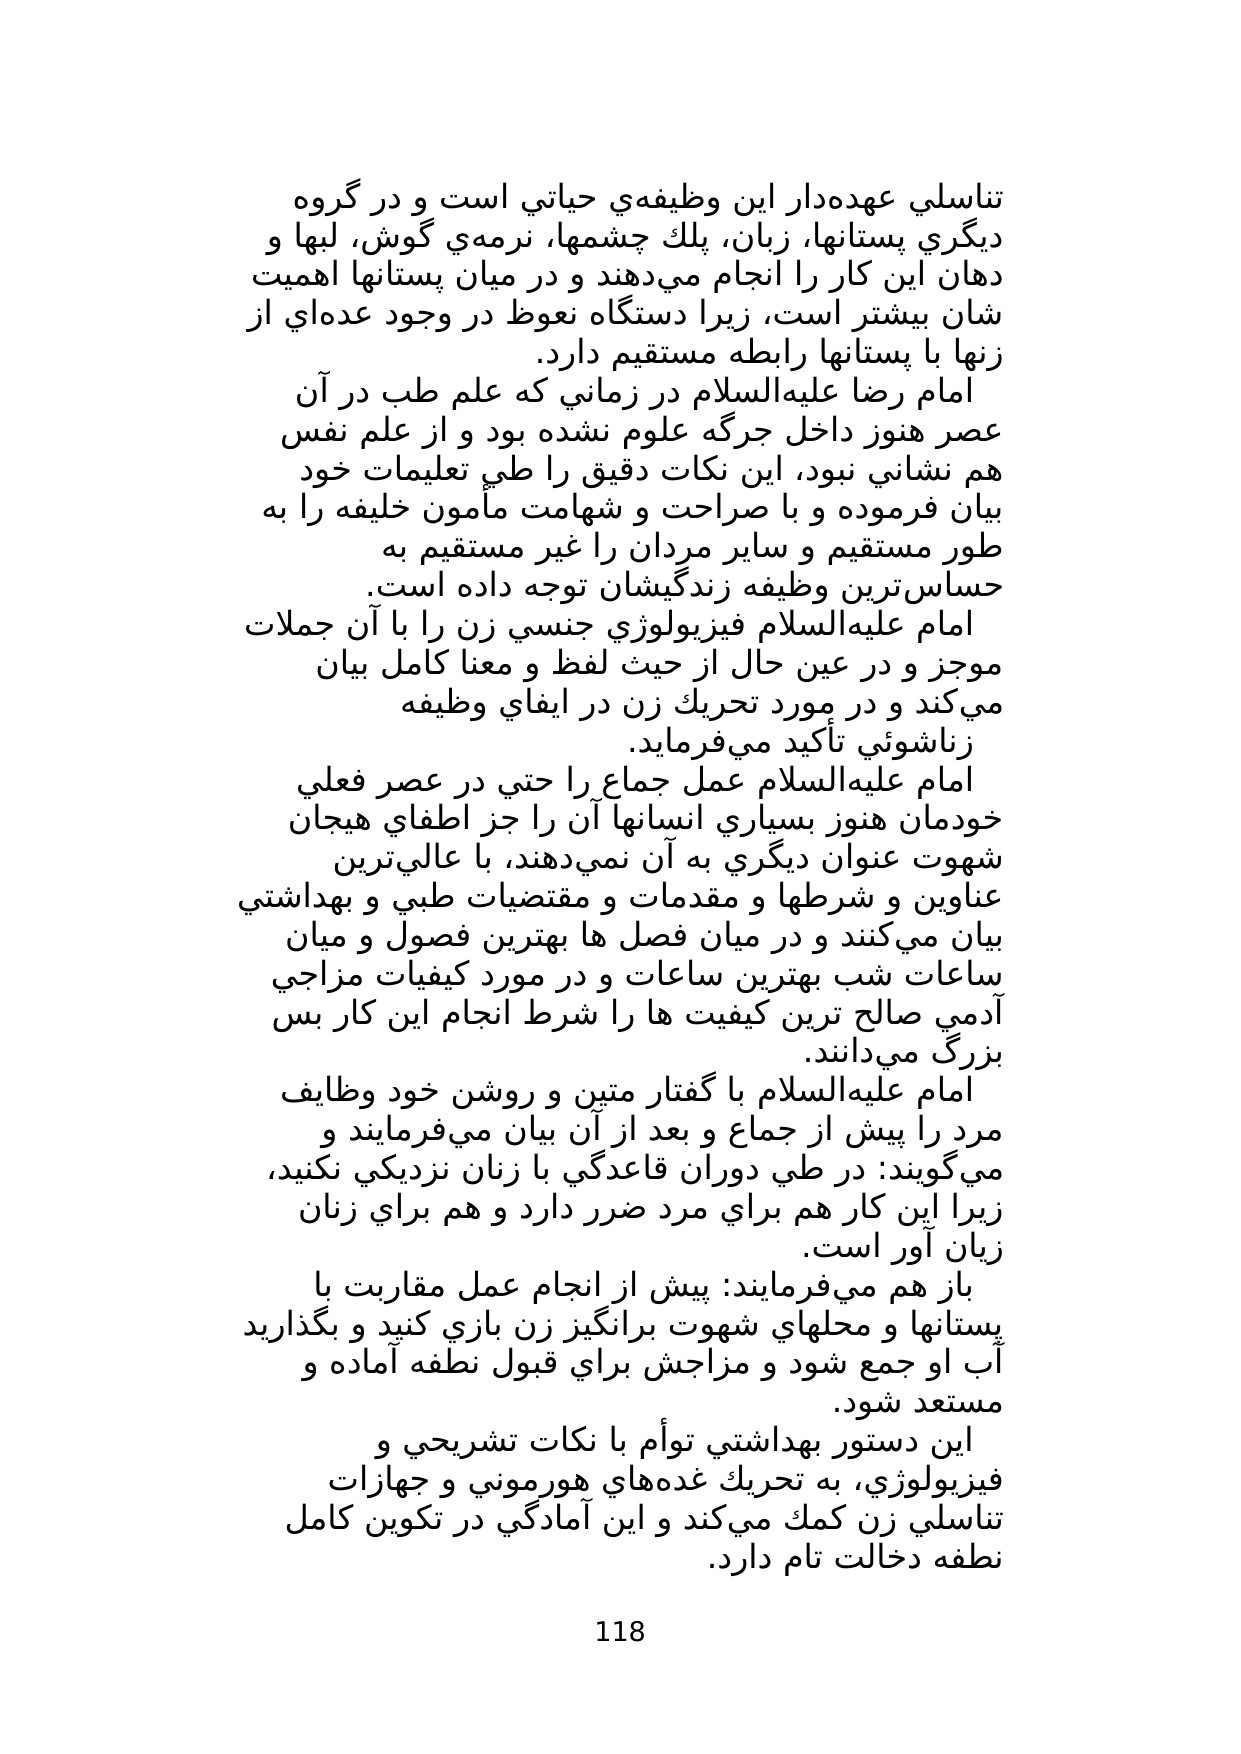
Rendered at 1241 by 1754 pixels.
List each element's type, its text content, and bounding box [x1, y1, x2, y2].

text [236, 177, 1004, 371]
text زناشوئي تأكيد مي‌فرمايد. [236, 721, 1004, 760]
text امام عليه‌السلام عمل جماع را حتي در عصر فعلي خودمان هنوز بسياري انسانها آن را جز اطفاي هيجان شهوت عنوان ديگري به آن نمي‌دهند، با عالي‌ترين عناوين و شرطها و مقدمات و مقتضيات طبي و بهداشتي بيان مي‌كنند و در ميان فصل ها بهترين فصول و ميان ساعات شب بهترين ساعات و در مورد كيفيات مزاجي آدمي صالح ترين كيفيت ها را شرط انجام اين كار بس بزرگ مي‌دانند. [236, 760, 1004, 1071]
text امام عليه‌السلام فيزيولوژي جنسي زن را با آن جملات موجز و در عين حال از حيث لفظ و معنا كامل بيان مي‌كند و در مورد تحريك زن در ايفاي وظيفه [236, 604, 1004, 721]
text اين دستور بهداشتي توأم با نكات تشريحي و فيزيولوژي، به تحريك غده‌هاي هورموني و جهازات تناسلي زن كمك مي‌كند و اين آمادگي در تكوين كامل نطفه دخالت تام دارد. [236, 1421, 1004, 1576]
text امام عليه‌السلام با گفتار متين و روشن خود وظايف مرد را پيش از جماع و بعد از آن بيان مي‌فرمايند و مي‌گويند: در طي دوران قاعدگي با زنان نزديكي نكنيد، زيرا اين كار هم براي مرد ضرر دارد و هم براي زنان زيان آور است. [236, 1071, 1004, 1265]
text باز هم مي‌فرمايند: پيش از انجام عمل مقاربت با پستانها و محلهاي شهوت برانگيز زن بازي كنيد و بگذاريد آب او جمع شود و مزاجش براي قبول نطفه آماده و مستعد شود. [236, 1265, 1004, 1421]
text امام رضا عليه‌السلام در زماني كه علم طب در آن عصر هنوز داخل جرگه علوم نشده بود و از علم نفس هم نشاني نبود، اين نكات دقيق را طي تعليمات خود بيان فرموده و با صراحت و شهامت مأمون خليفه را به طور مستقيم و ساير مردان را غير مستقيم به حساس‌ترين وظيفه زندگيشان توجه داده است. [236, 371, 1004, 604]
